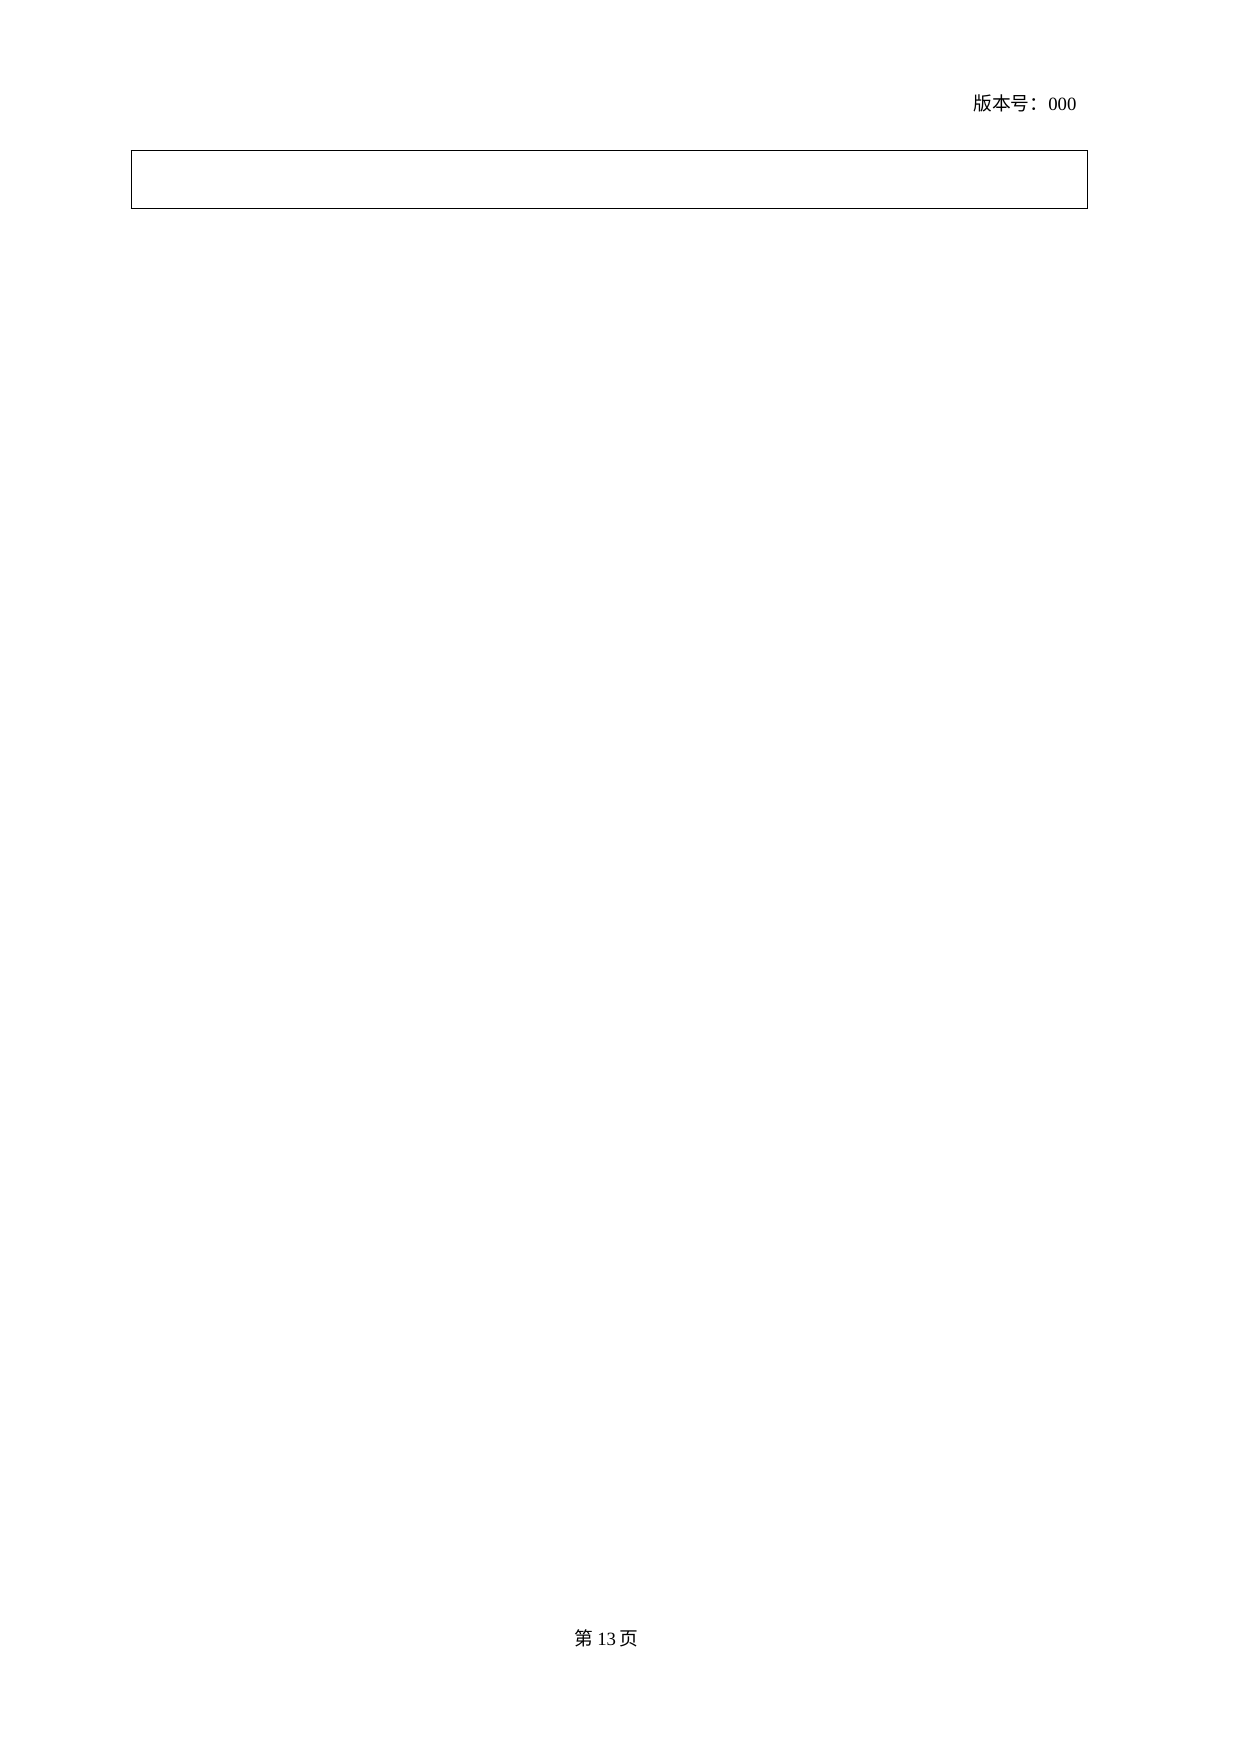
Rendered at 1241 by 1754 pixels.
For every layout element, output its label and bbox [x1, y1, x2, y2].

table_header [132, 151, 1087, 207]
